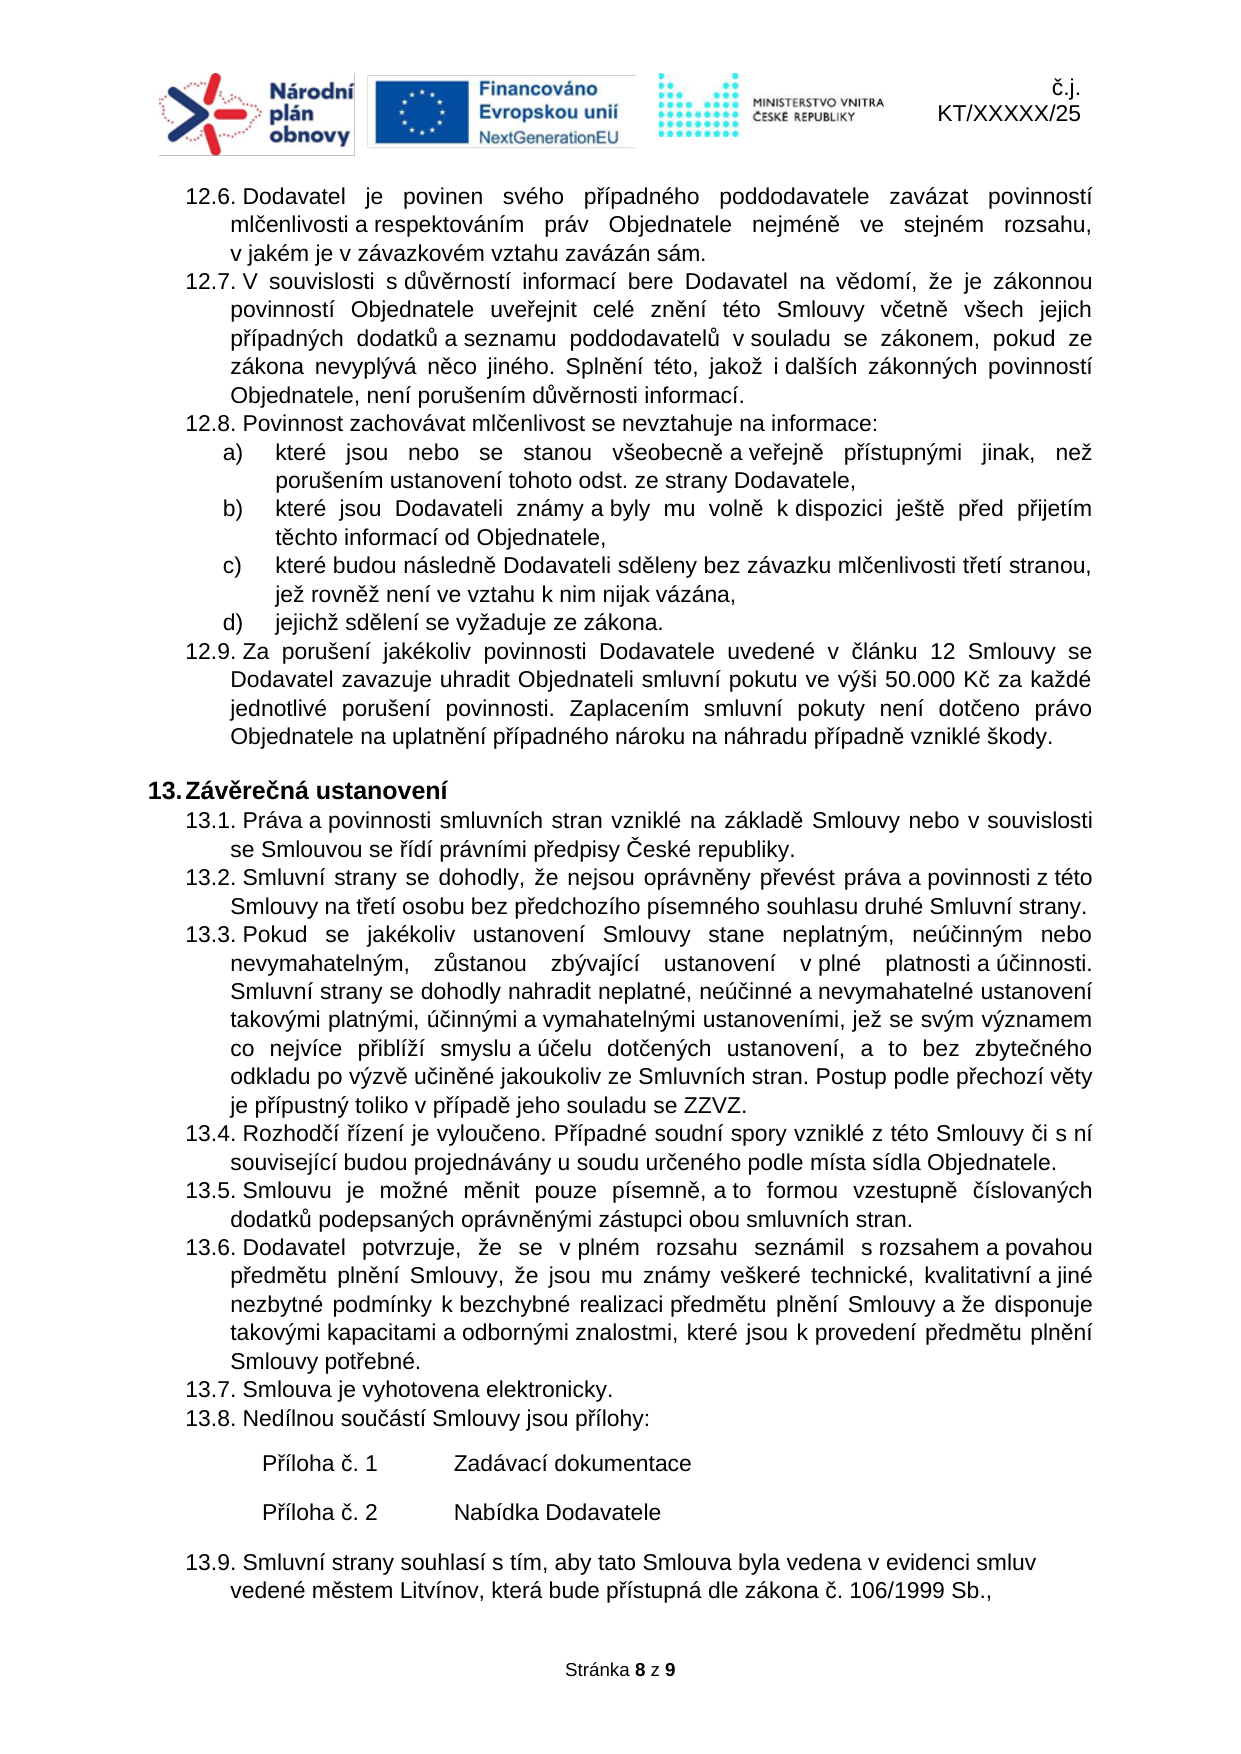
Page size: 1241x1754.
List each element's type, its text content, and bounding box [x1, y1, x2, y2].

picture [158, 73, 637, 157]
list Smlouva je vyhotovena elektronicky. [185, 1376, 1093, 1402]
list Dodavatel je povinen svého případného poddodavatele zavázat povinností mlčenlivosti a respektováním práv Objednatele nejméně ve stejném rozsahu, v jakém je v závazkovém vztahu zavázán sám. [185, 183, 1093, 266]
list které budou následně Dodavateli sděleny bez závazku mlčenlivosti třetí stranou, jež rovněž není ve vztahu k nim nijak vázána, [223, 552, 1093, 607]
list Povinnost zachovávat mlčenlivost se nevztahuje na informace: [185, 410, 1093, 436]
subtitle Závěrečná ustanovení [148, 776, 1093, 805]
list jejichž sdělení se vyžaduje ze zákona. [223, 609, 1093, 636]
list Dodavatel potvrzuje, že se v plném rozsahu seznámil s rozsahem a povahou předmětu plnění Smlouvy, že jsou mu známy veškeré technické, kvalitativní a jiné nezbytné podmínky k bezchybné realizaci předmětu plnění Smlouvy a že disponuje takovými kapacitami a odbornými znalostmi, které jsou k provedení předmětu plnění Smlouvy potřebné. [185, 1234, 1093, 1374]
list V souvislosti s důvěrností informací bere Dodavatel na vědomí, že je zákonnou povinností Objednatele uveřejnit celé znění této Smlouvy včetně všech jejich případných dodatků a seznamu poddodavatelů v souladu se zákonem, pokud ze zákona nevyplývá něco jiného. Splnění této, jakož i dalších zákonných povinností Objednatele, není porušením důvěrnosti informací. [185, 268, 1093, 408]
list Rozhodčí řízení je vyloučeno. Případné soudní spory vzniklé z této Smlouvy či s ní související budou projednávány u soudu určeného podle místa sídla Objednatele. [185, 1120, 1093, 1175]
list Pokud se jakékoliv ustanovení Smlouvy stane neplatným, neúčinným nebo nevymahatelným, zůstanou zbývající ustanovení v plné platnosti a účinnosti. Smluvní strany se dohodly nahradit neplatné, neúčinné a nevymahatelné ustanovení takovými platnými, účinnými a vymahatelnými ustanoveními, jež se svým významem co nejvíce přiblíží smyslu a účelu dotčených ustanovení, a to bez zbytečného odkladu po výzvě učiněné jakoukoliv ze Smluvních stran. Postup podle přechozí věty je přípustný toliko v případě jeho souladu se ZZVZ. [185, 921, 1093, 1118]
list které jsou Dodavateli známy a byly mu volně k dispozici ještě před přijetím těchto informací od Objednatele, [223, 495, 1093, 550]
list které jsou nebo se stanou všeobecně a veřejně přístupnými jinak, než porušením ustanovení tohoto odst. ze strany Dodavatele, [223, 438, 1093, 493]
list Smlouvu je možné měnit pouze písemně, a to formou vzestupně číslovaných dodatků podepsaných oprávněnými zástupci obou smluvních stran. [185, 1177, 1093, 1232]
picture [658, 73, 884, 137]
table_header Zadávací dokumentace [442, 1450, 1092, 1499]
list Nedílnou součástí Smlouvy jsou přílohy: [185, 1404, 1093, 1431]
list Za porušení jakékoliv povinnosti Dodavatele uvedené v článku 12 Smlouvy se Dodavatel zavazuje uhradit Objednateli smluvní pokutu ve výši 50.000 Kč za každé jednotlivé porušení povinnosti. Zaplacením smluvní pokuty není dotčeno právo Objednatele na uplatnění případného nároku na náhradu případně vzniklé škody. [185, 638, 1093, 749]
table_cell Nabídka Dodavatele [442, 1499, 1092, 1548]
table_header Příloha č. 1 [251, 1450, 442, 1499]
list Smluvní strany se dohodly, že nejsou oprávněny převést práva a povinnosti z této Smlouvy na třetí osobu bez předchozího písemného souhlasu druhé Smluvní strany. [185, 864, 1093, 919]
list Práva a povinnosti smluvních stran vzniklé na základě Smlouvy nebo v souvislosti se Smlouvou se řídí právními předpisy České republiky. [185, 807, 1093, 862]
table_cell Příloha č. 2 [251, 1499, 442, 1548]
